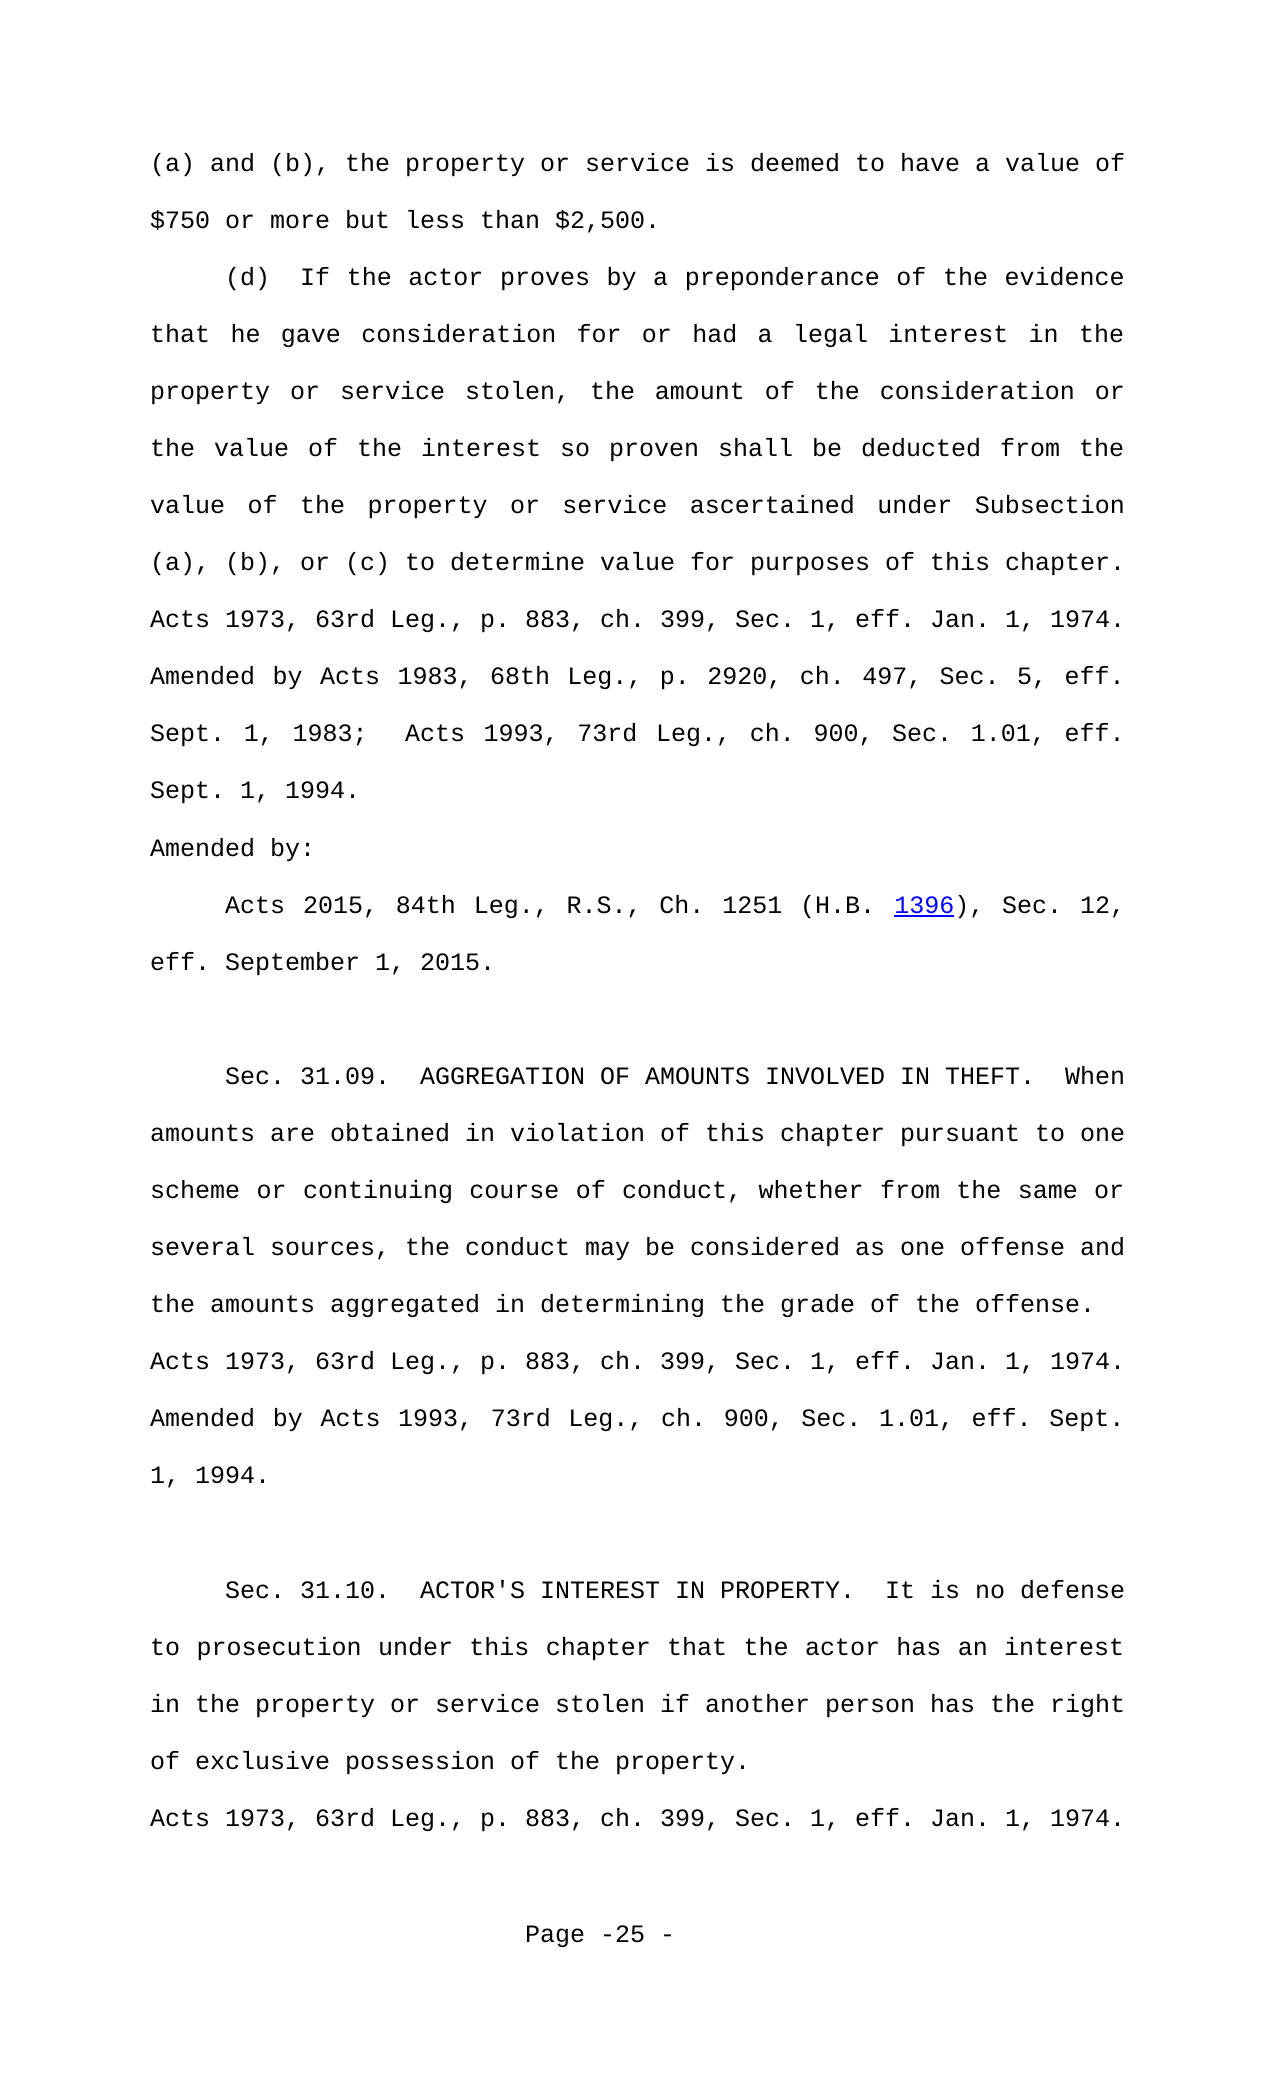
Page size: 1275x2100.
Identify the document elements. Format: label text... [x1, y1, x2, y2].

text Amended by: [150, 835, 1125, 863]
text Sec. 31.09. AGGREGATION OF AMOUNTS INVOLVED IN THEFT. When amounts are obtained in violation of this chapter pursuant to one scheme or continuing course of conduct, whether from the same or several sources, the conduct may be considered as one offense and the amounts aggregated in determining the grade of the offense. [150, 1063, 1125, 1320]
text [150, 1805, 1125, 1834]
text Sec. 31.10. ACTOR'S INTEREST IN PROPERTY. It is no defense to prosecution under this chapter that the actor has an interest in the property or service stolen if another person has the right of exclusive possession of the property. [150, 1577, 1125, 1777]
text Acts 2015, 84th Leg., R.S., Ch. 1251 (H.B. 1396), Sec. 12, eff. September 1, 2015. [150, 892, 1125, 978]
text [150, 150, 1125, 236]
text Acts 1973, 63rd Leg., p. 883, ch. 399, Sec. 1, eff. Jan. 1, 1974. Amended by Acts 1983, 68th Leg., p. 2920, ch. 497, Sec. 5, eff. Sept. 1, 1983; Acts 1993, 73rd Leg., ch. 900, Sec. 1.01, eff. Sept. 1, 1994. [150, 607, 1125, 806]
text (d) If the actor proves by a preponderance of the evidence that he gave consideration for or had a legal interest in the property or service stolen, the amount of the consideration or the value of the interest so proven shall be deducted from the value of the property or service ascertained under Subsection (a), (b), or (c) to determine value for purposes of this chapter. [150, 264, 1125, 578]
text Acts 1973, 63rd Leg., p. 883, ch. 399, Sec. 1, eff. Jan. 1, 1974. Amended by Acts 1993, 73rd Leg., ch. 900, Sec. 1.01, eff. Sept. 1, 1994. [150, 1349, 1125, 1491]
